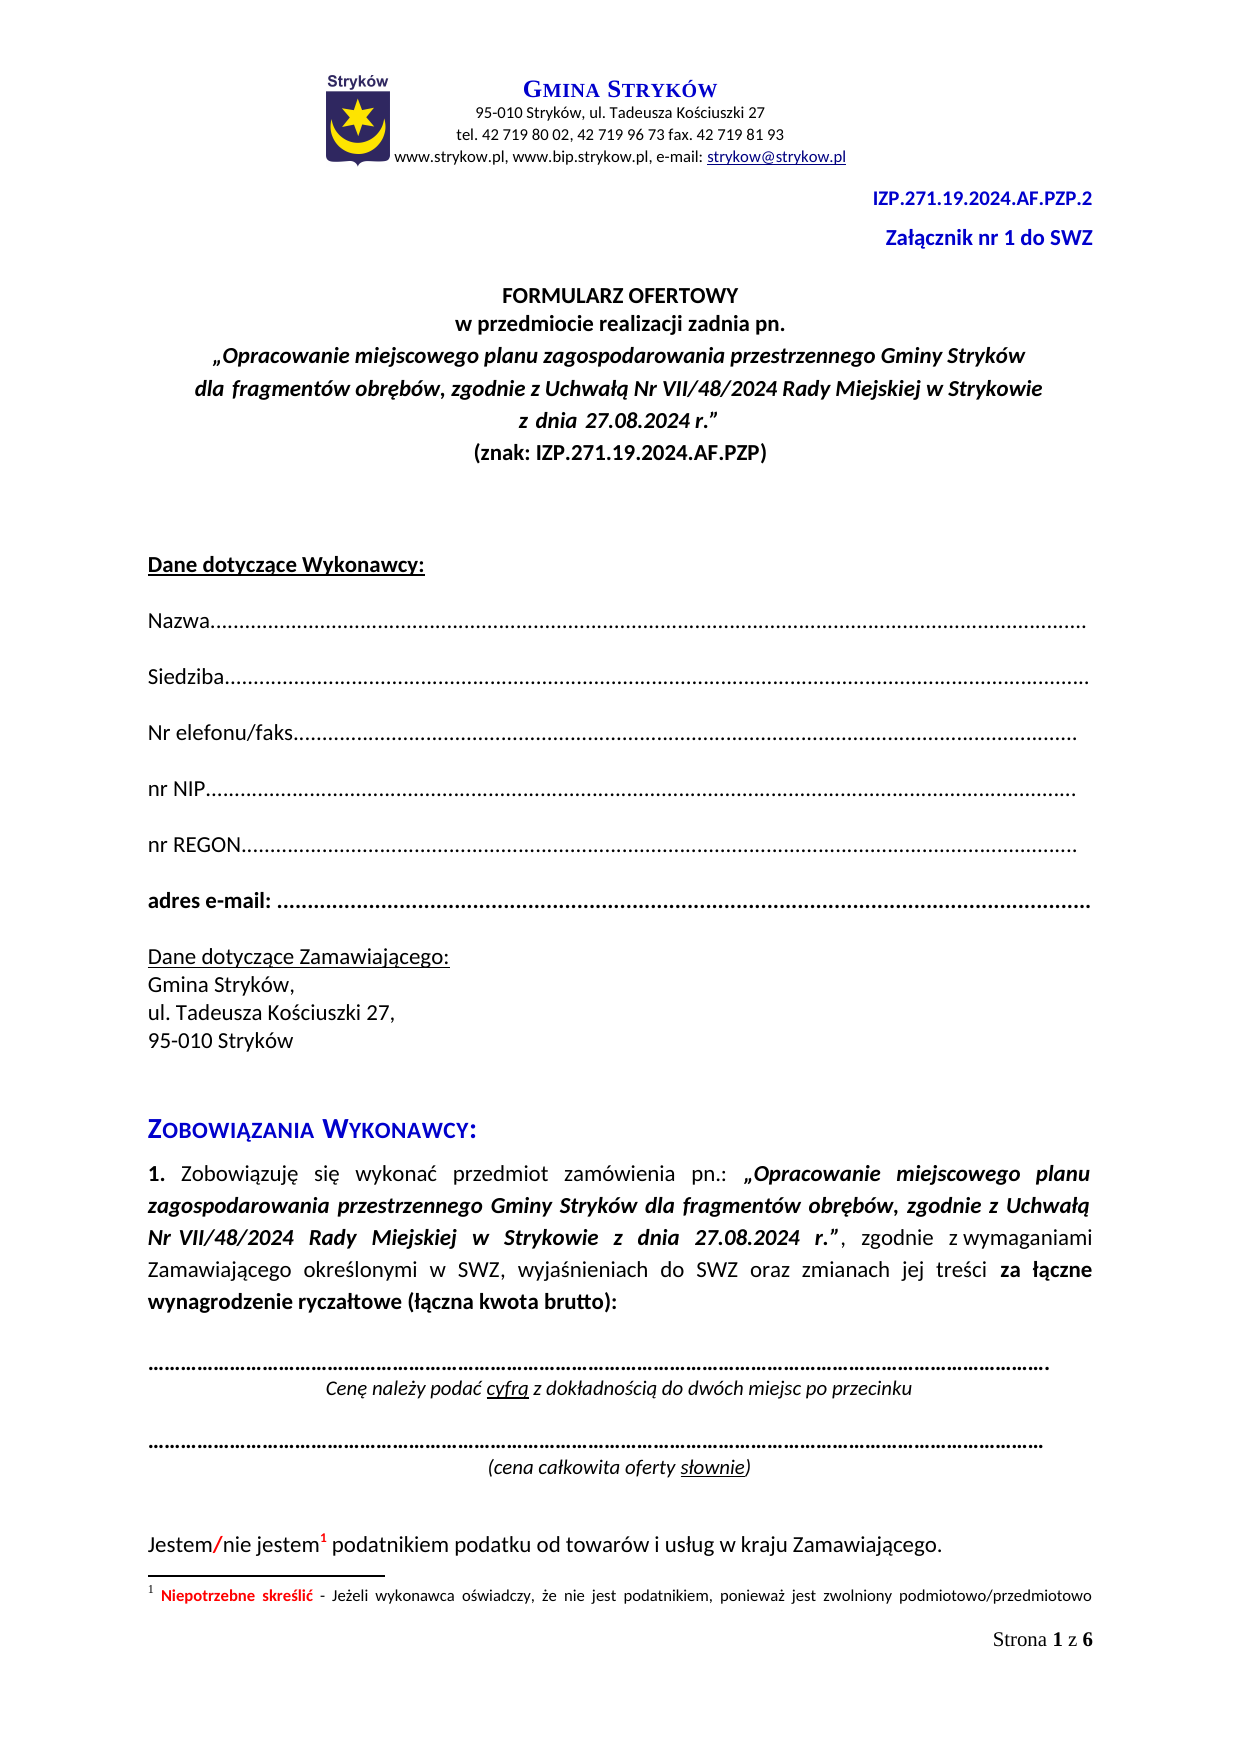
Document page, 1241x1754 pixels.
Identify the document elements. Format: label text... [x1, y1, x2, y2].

text „Opracowanie miejscowego planu zagospodarowania przestrzennego Gminy Stryków dla fragmentów obrębów, zgodnie z Uchwałą Nr VII/48/2024 Rady Miejskiej w Strykowie z dnia 27.08.2024 r.” [148, 341, 1093, 434]
text Nr elefonu/faks........................................................................................................................................ [148, 718, 1093, 746]
text w przedmiocie realizacji zadnia pn. [148, 309, 1093, 337]
picture [326, 75, 390, 167]
text Gmina Stryków, [148, 970, 1093, 998]
text nr REGON................................................................................................................................................. [148, 830, 1093, 858]
text Jestem/nie jestem podatnikiem podatku od towarów i usług w kraju Zamawiającego. [148, 1530, 1093, 1558]
text ………………………………………………………………………………………………………………………………………………… [148, 1426, 1093, 1454]
text (znak: IZP.271.19.2024.AF.PZP) [148, 438, 1093, 466]
text Załącznik nr 1 do SWZ [148, 223, 1093, 251]
text Dane dotyczące Wykonawcy: [148, 550, 1093, 578]
text FORMULARZ OFERTOWY [148, 281, 1093, 309]
text Nazwa........................................................................................................................................................ [148, 606, 1093, 634]
text Zobowiązania Wykonawcy: [148, 1111, 1093, 1146]
text adres e-mail: ..................................................................................................................................... [148, 886, 1093, 914]
text (cena całkowita oferty słownie) [148, 1454, 1093, 1479]
text Dane dotyczące Zamawiającego: [148, 942, 1093, 970]
text ul. Tadeusza Kościuszki 27, [148, 998, 1093, 1026]
text Cenę należy podać cyfrą z dokładnością do dwóch miejsc po przecinku [148, 1376, 1093, 1401]
text …………………………………………………………………………………………………………………………………………………. [148, 1348, 1093, 1376]
text 95-010 Stryków [148, 1026, 1093, 1054]
text nr NIP....................................................................................................................................................... [148, 774, 1093, 802]
text Siedziba...................................................................................................................................................... [148, 662, 1093, 690]
text 1. Zobowiązuję się wykonać przedmiot zamówienia pn.: „Opracowanie miejscowego planu zagospodarowania przestrzennego Gminy Stryków dla fragmentów obrębów, zgodnie z Uchwałą Nr VII/48/2024 Rady Miejskiej w Strykowie z dnia 27.08.2024 r.”, zgodnie z wymaganiami Zamawiającego określonymi w SWZ, wyjaśnieniach do SWZ oraz zmianach jej treści za łączne wynagrodzenie ryczałtowe (łączna kwota brutto): [148, 1159, 1093, 1315]
